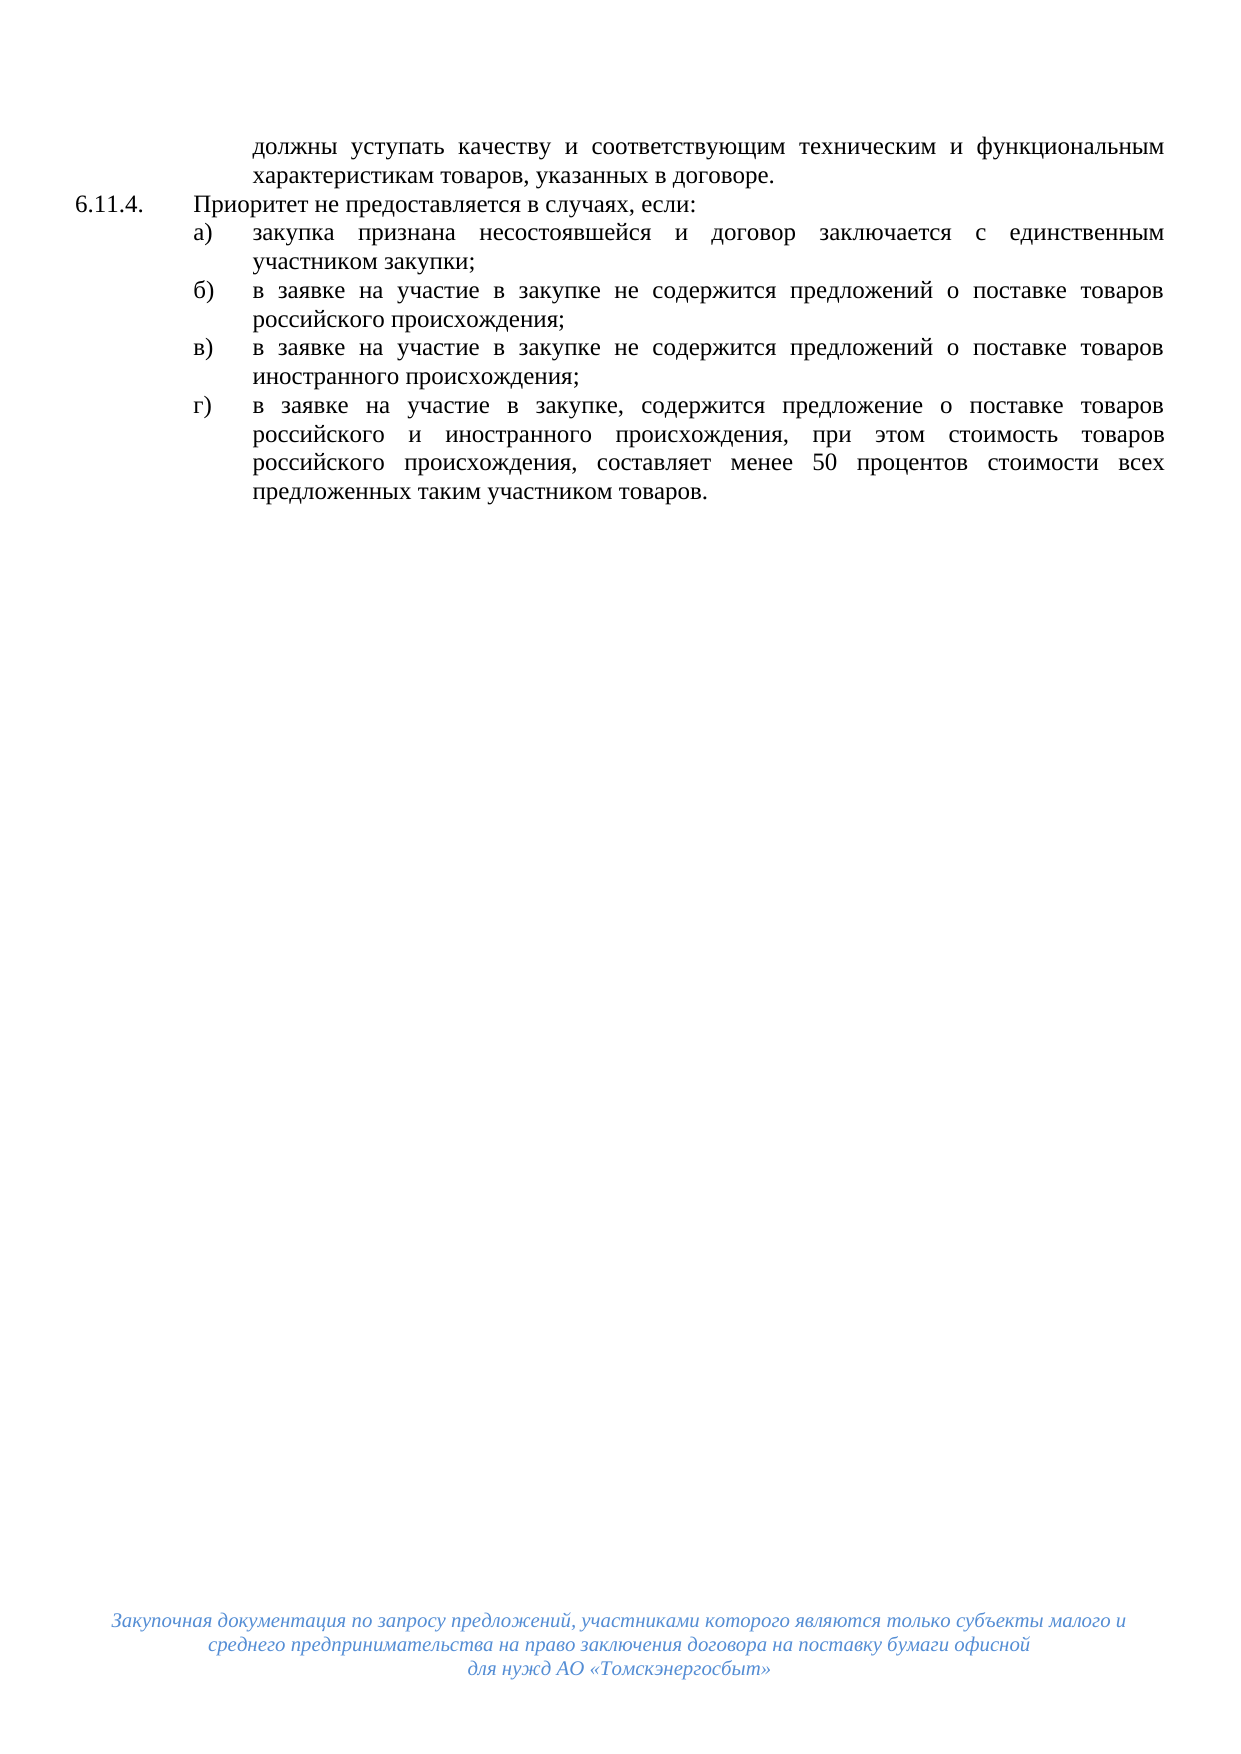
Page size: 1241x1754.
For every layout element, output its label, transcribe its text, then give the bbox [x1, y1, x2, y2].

list в заявке на участие в закупке не содержится предложений о поставке товаров иностранного происхождения; [193, 332, 1165, 390]
list Приоритет не предоставляется в случаях, если: [75, 189, 1165, 217]
list закупка признана несостоявшейся и договор заключается с единственным участником закупки; [193, 217, 1165, 275]
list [193, 131, 1165, 189]
list в заявке на участие в закупке не содержится предложений о поставке товаров российского происхождения; [193, 275, 1165, 332]
list в заявке на участие в закупке, содержится предложение о поставке товаров российского и иностранного происхождения, при этом стоимость товаров российского происхождения, составляет менее 50 процентов стоимости всех предложенных таким участником товаров. [193, 390, 1165, 505]
